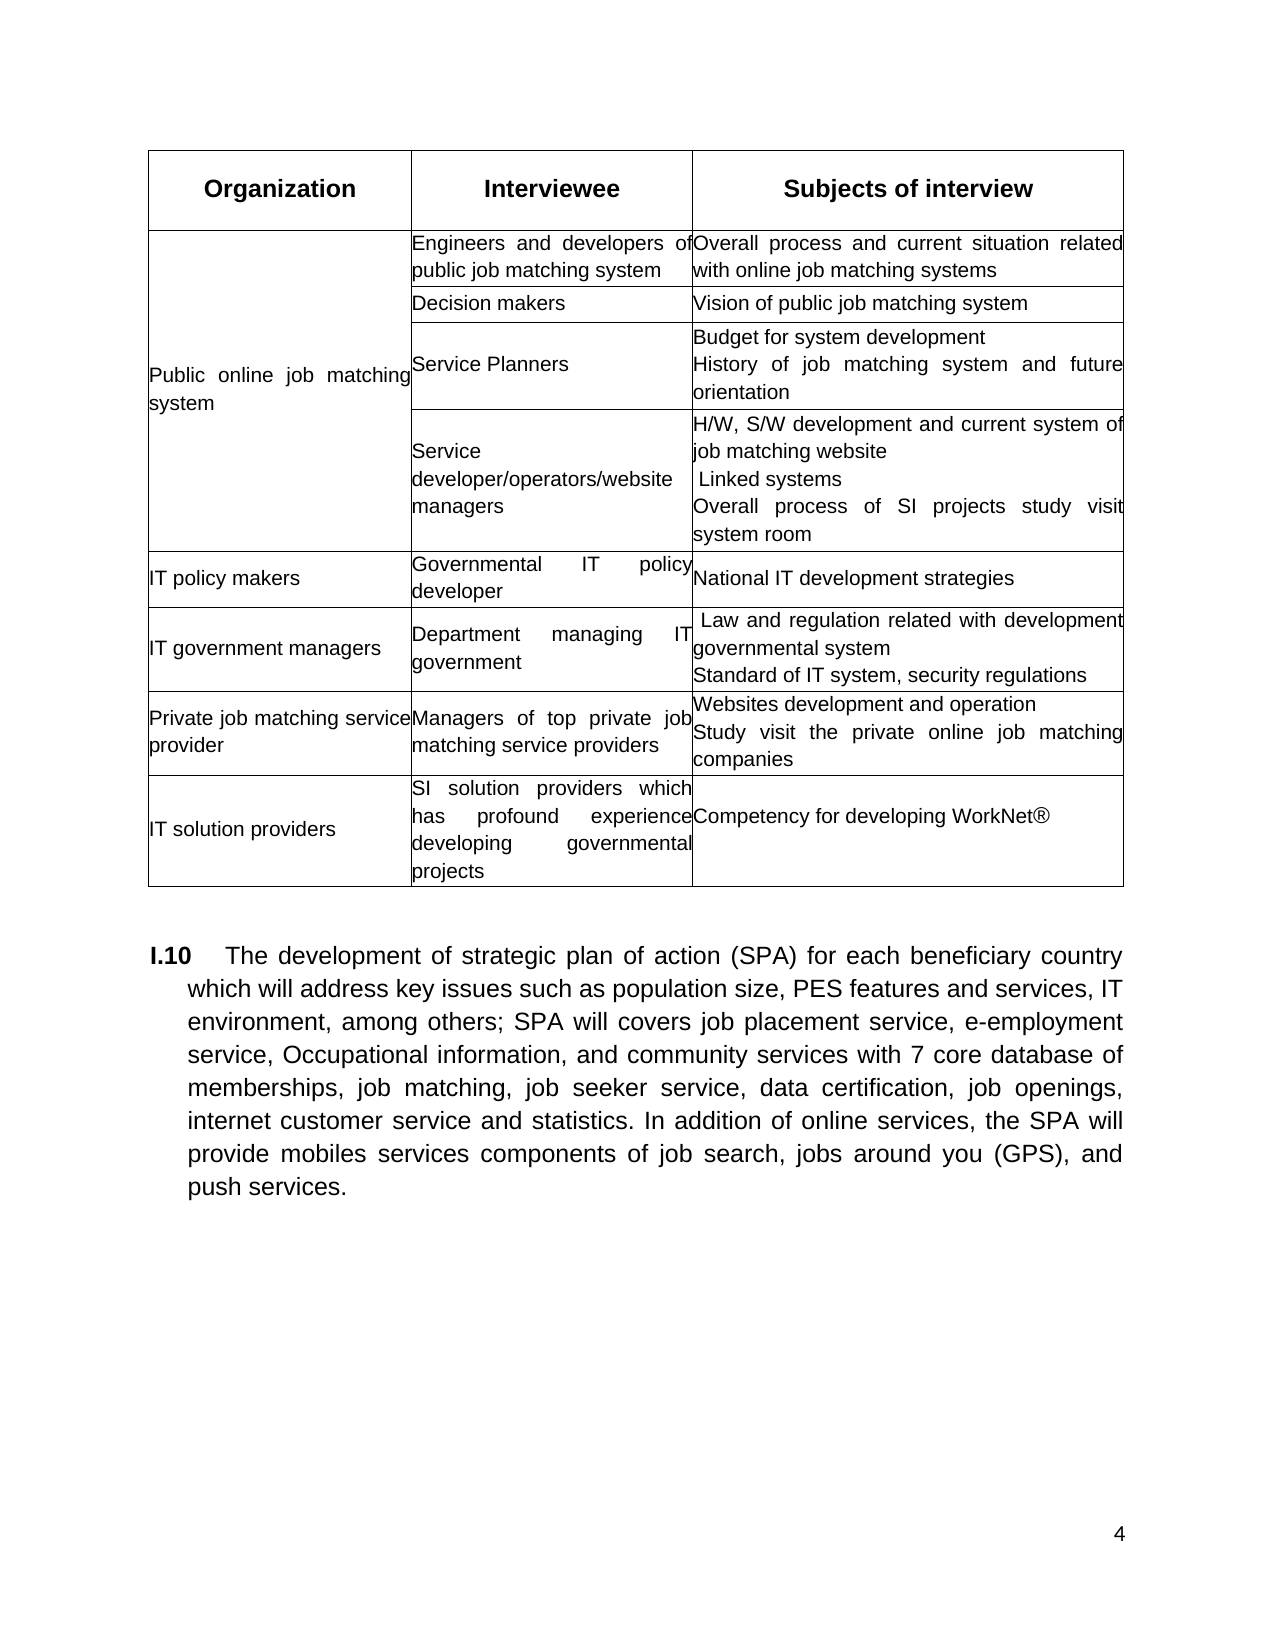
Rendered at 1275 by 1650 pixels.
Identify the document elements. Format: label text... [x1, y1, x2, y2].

table_cell Public online job matching system [149, 231, 411, 551]
table_cell Private job matching service provider [149, 692, 411, 775]
table_header Subjects of interview [693, 151, 1123, 230]
table_cell Service Planners [412, 323, 692, 409]
table_cell Overall process and current situation related with online job matching systems [693, 231, 1123, 286]
list The development of strategic plan of action (SPA) for each beneficiary country which will address key issues such as population size, PES features and services, IT environment, among others; SPA will covers job placement service, e-employment service, Occupational information, and community services with 7 core database of memberships, job matching, job seeker service, data certification, job openings, internet customer service and statistics. In addition of online services, the SPA will provide mobiles services components of job search, jobs around you (GPS), and push services. [150, 941, 1125, 1201]
table_cell Vision of public job matching system [693, 287, 1123, 322]
table_header Interviewee [412, 151, 692, 230]
table_cell Managers of top private job matching service providers [412, 692, 692, 775]
table_cell Service developer/operators/website managers [412, 410, 692, 551]
table_cell Engineers and developers of public job matching system [412, 231, 692, 286]
table_cell IT policy makers [149, 552, 411, 607]
table_cell H/W, S/W development and current system of job matching website Linked systems Overall process of SI projects study visit system room [693, 410, 1123, 551]
table_cell Websites development and operation Study visit the private online job matching companies [693, 692, 1123, 775]
table_cell IT government managers [149, 608, 411, 691]
table_cell Budget for system development History of job matching system and future orientation [693, 323, 1123, 409]
table_header Organization [149, 151, 411, 230]
table_cell Department managing IT government [412, 608, 692, 691]
table_cell Decision makers [412, 287, 692, 322]
table_cell National IT development strategies [693, 552, 1123, 607]
table_cell SI solution providers which has profound experience developing governmental projects [412, 776, 692, 886]
table_cell Competency for developing WorkNet® [693, 776, 1123, 886]
table_cell Governmental IT policy developer [412, 552, 692, 607]
table_cell Law and regulation related with development governmental system Standard of IT system, security regulations [693, 608, 1123, 691]
table_cell IT solution providers [149, 776, 411, 886]
